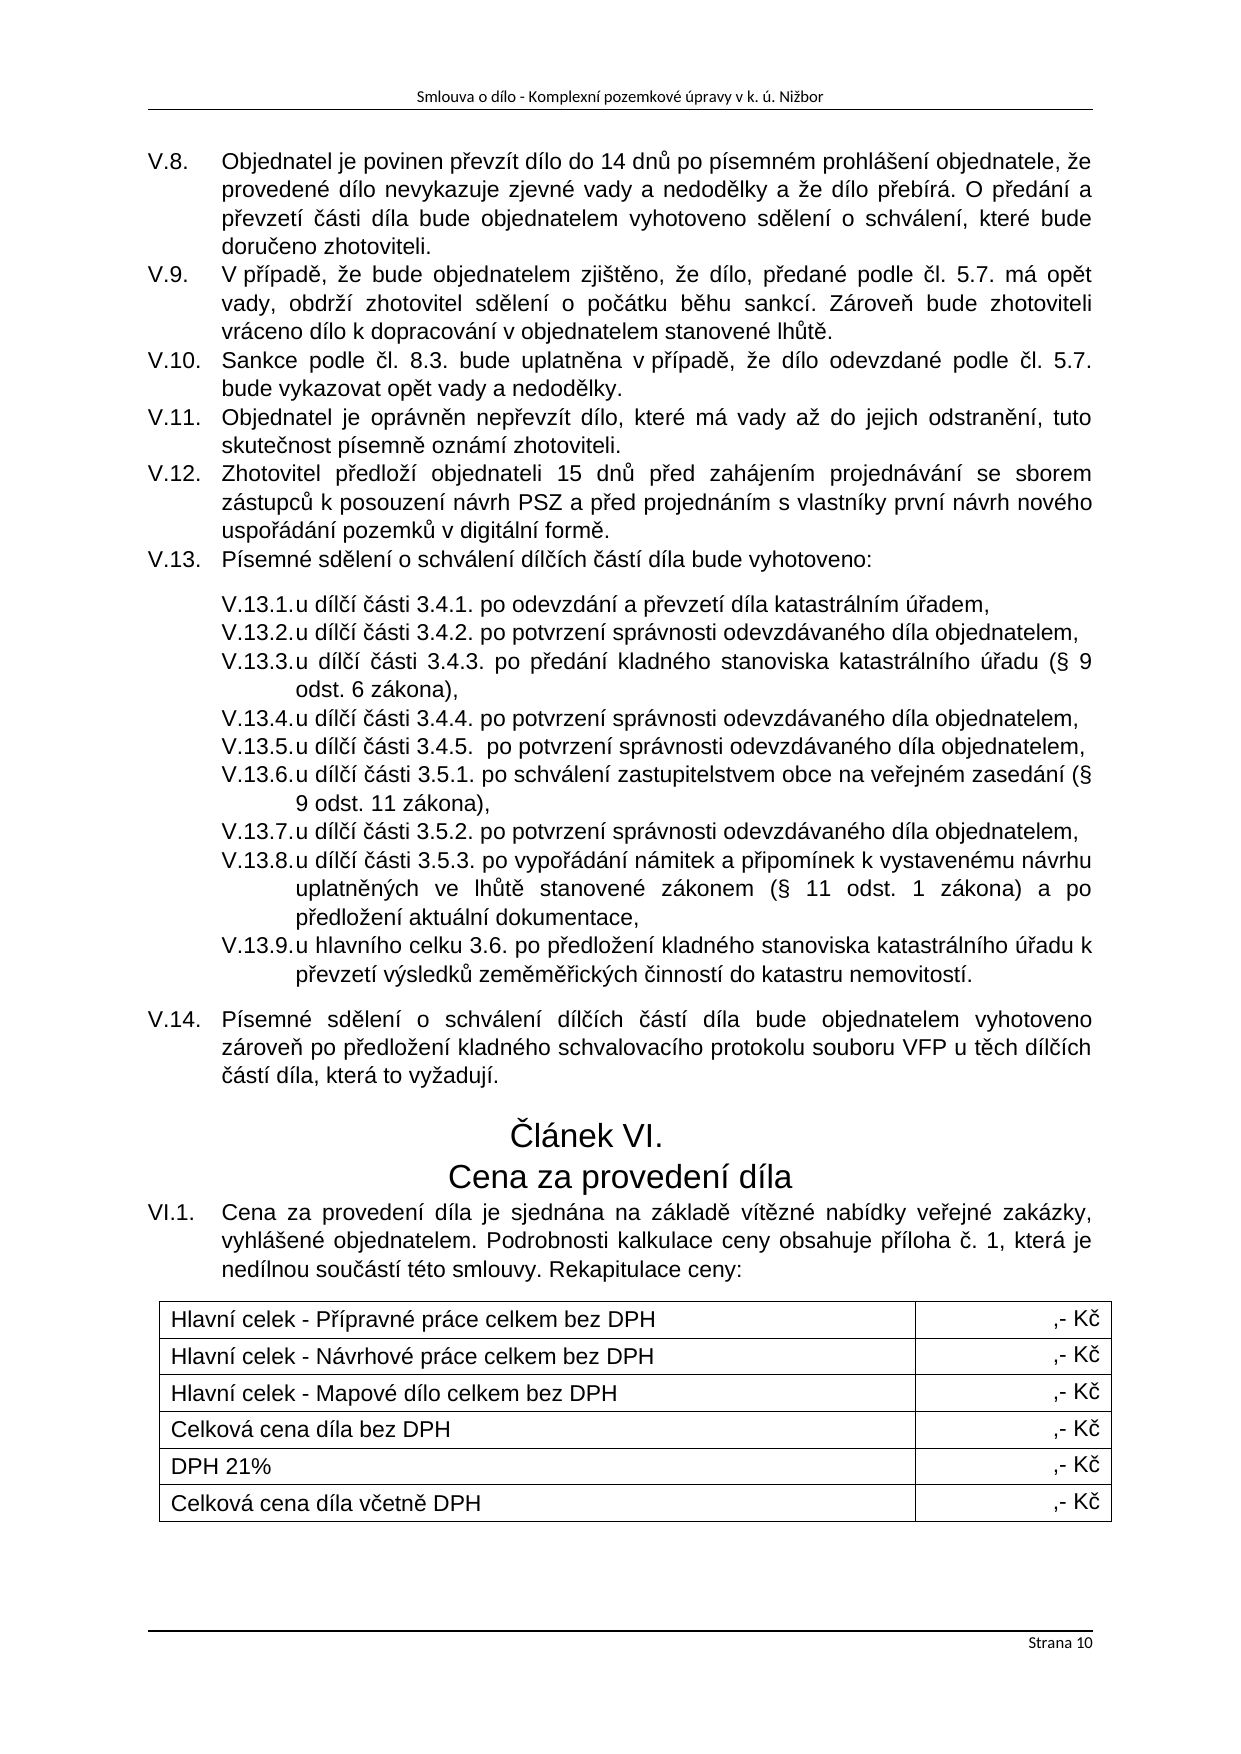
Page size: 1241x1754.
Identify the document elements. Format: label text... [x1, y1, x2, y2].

text u dílčí části 3.4.4. po potvrzení správnosti odevzdávaného díla objednatelem, [221, 704, 1093, 731]
text u dílčí části 3.4.2. po potvrzení správnosti odevzdávaného díla objednatelem, [221, 619, 1093, 646]
table_header Hlavní celek - Přípravné práce celkem bez DPH [160, 1302, 915, 1337]
text u hlavního celku 3.6. po předložení kladného stanoviska katastrálního úřadu k převzetí výsledků zeměměřických činností do katastru nemovitostí. [221, 932, 1093, 987]
text u dílčí části 3.4.5. po potvrzení správnosti odevzdávaného díla objednatelem, [221, 733, 1093, 759]
text u dílčí části 3.5.2. po potvrzení správnosti odevzdávaného díla objednatelem, [221, 818, 1093, 845]
table_cell DPH 21% [160, 1449, 915, 1484]
table_cell Hlavní celek - Návrhové práce celkem bez DPH [160, 1339, 915, 1374]
table_cell Hlavní celek - Mapové dílo celkem bez DPH [160, 1375, 915, 1411]
list Písemné sdělení o schválení dílčích částí díla bude vyhotoveno: [148, 546, 1093, 572]
list V případě, že bude objednatelem zjištěno, že dílo, předané podle čl. 5.7. má opět vady, obdrží zhotovitel sdělení o počátku běhu sankcí. Zároveň bude zhotoviteli vráceno dílo k dopracování v objednatelem stanovené lhůtě. [148, 261, 1093, 344]
text u dílčí části 3.5.3. po vypořádání námitek a připomínek k vystavenému návrhu uplatněných ve lhůtě stanovené zákonem (§ 11 odst. 1 zákona) a po předložení aktuální dokumentace, [221, 847, 1093, 930]
list Cena za provedení díla je sjednána na základě vítězné nabídky veřejné zakázky, vyhlášené objednatelem. Podrobnosti kalkulace ceny obsahuje příloha č. 1, která je nedílnou součástí této smlouvy. Rekapitulace ceny: [148, 1199, 1093, 1282]
text u dílčí části 3.5.1. po schválení zastupitelstvem obce na veřejném zasedání (§ 9 odst. 11 zákona), [221, 761, 1093, 816]
list Sankce podle čl. 8.3. bude uplatněna v případě, že dílo odevzdané podle čl. 5.7. bude vykazovat opět vady a nedodělky. [148, 347, 1093, 401]
table_cell Celková cena díla bez DPH [160, 1412, 915, 1447]
table_cell ,- Kč [916, 1412, 1111, 1447]
table_cell ,- Kč [916, 1449, 1111, 1484]
table_cell Celková cena díla včetně DPH [160, 1485, 915, 1521]
table_cell ,- Kč [916, 1339, 1111, 1374]
subtitle Cena za provedení díla [148, 1116, 1093, 1196]
table_cell ,- Kč [916, 1485, 1111, 1521]
table_cell ,- Kč [916, 1375, 1111, 1411]
text u dílčí části 3.4.1. po odevzdání a převzetí díla katastrálním úřadem, [221, 591, 1093, 617]
list Zhotovitel předloží objednateli 15 dnů před zahájením projednávání se sborem zástupců k posouzení návrh PSZ a před projednáním s vlastníky první návrh nového uspořádání pozemků v digitální formě. [148, 460, 1093, 544]
list Objednatel je oprávněn nepřevzít dílo, které má vady až do jejich odstranění, tuto skutečnost písemně oznámí zhotoviteli. [148, 403, 1093, 458]
list Písemné sdělení o schválení dílčích částí díla bude objednatelem vyhotoveno zároveň po předložení kladného schvalovacího protokolu souboru VFP u těch dílčích částí díla, která to vyžadují. [148, 1006, 1093, 1089]
text u dílčí části 3.4.3. po předání kladného stanoviska katastrálního úřadu (§ 9 odst. 6 zákona), [221, 648, 1093, 702]
table_header ,- Kč [916, 1302, 1111, 1337]
list Objednatel je povinen převzít dílo do 14 dnů po písemném prohlášení objednatele, že provedené dílo nevykazuje zjevné vady a nedodělky a že dílo přebírá. O předání a převzetí části díla bude objednatelem vyhotoveno sdělení o schválení, které bude doručeno zhotoviteli. [148, 148, 1093, 259]
